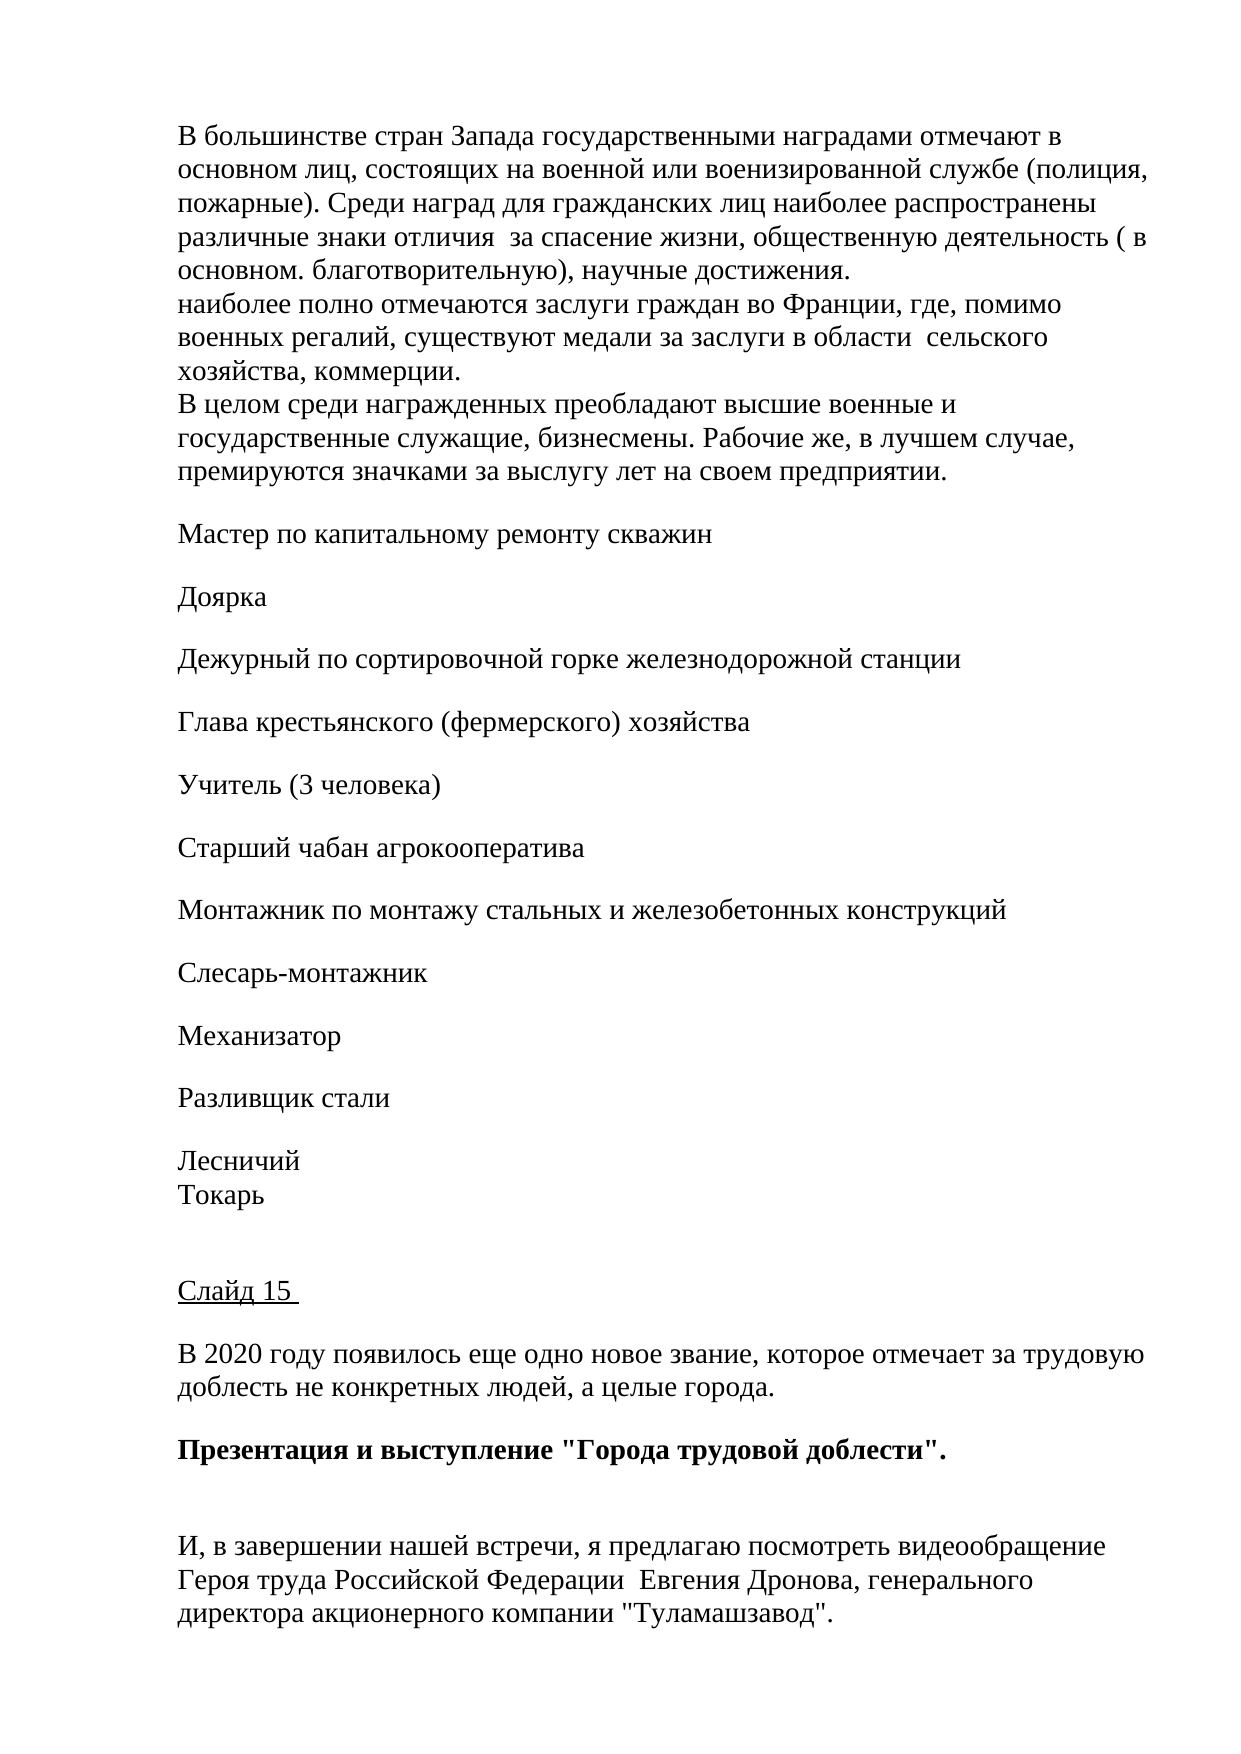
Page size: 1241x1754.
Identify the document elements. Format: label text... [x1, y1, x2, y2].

text Презентация и выступление "Города трудовой доблести". [177, 1432, 1152, 1466]
text Слесарь-монтажник [177, 955, 1152, 989]
text В большинстве стран Запада государственными наградами отмечают в основном лиц, состоящих на военной или военизированной службе (полиция, пожарные). Среди наград для гражданских лиц наиболее распространены различные знаки отличия за спасение жизни, общественную деятельность ( в основном. благотворительную), научные достижения. наиболее полно отмечаются заслуги граждан во Франции, где, помимо военных регалий, существуют медали за заслуги в области сельского хозяйства, коммерции. В целом среди награжденных преобладают высшие военные и государственные служащие, бизнесмены. Рабочие же, в лучшем случае, премируются значками за выслугу лет на своем предприятии. [177, 118, 1152, 487]
text И, в завершении нашей встречи, я предлагаю посмотреть видеообращение Героя труда Российской Федерации Евгения Дронова, генерального директора акционерного компании "Туламашзавод". [177, 1495, 1152, 1629]
text Старший чабан агрокооператива [177, 830, 1152, 863]
text Механизатор [177, 1018, 1152, 1051]
text Слайд 15 [177, 1239, 1152, 1307]
text Мастер по капитальному ремонту скважин [177, 516, 1152, 550]
text Доярка [177, 579, 1152, 612]
text Дежурный по сортировочной горке железнодорожной станции [177, 642, 1152, 675]
text Учитель (3 человека) [177, 767, 1152, 801]
text Глава крестьянского (фермерского) хозяйства [177, 704, 1152, 738]
text Монтажник по монтажу стальных и железобетонных конструкций [177, 892, 1152, 926]
text Лесничий Токарь [177, 1143, 1152, 1210]
text Разливщик стали [177, 1081, 1152, 1114]
text В 2020 году появилось еще одно новое звание, которое отмечает за трудовую доблесть не конкретных людей, а целые города. [177, 1336, 1152, 1403]
